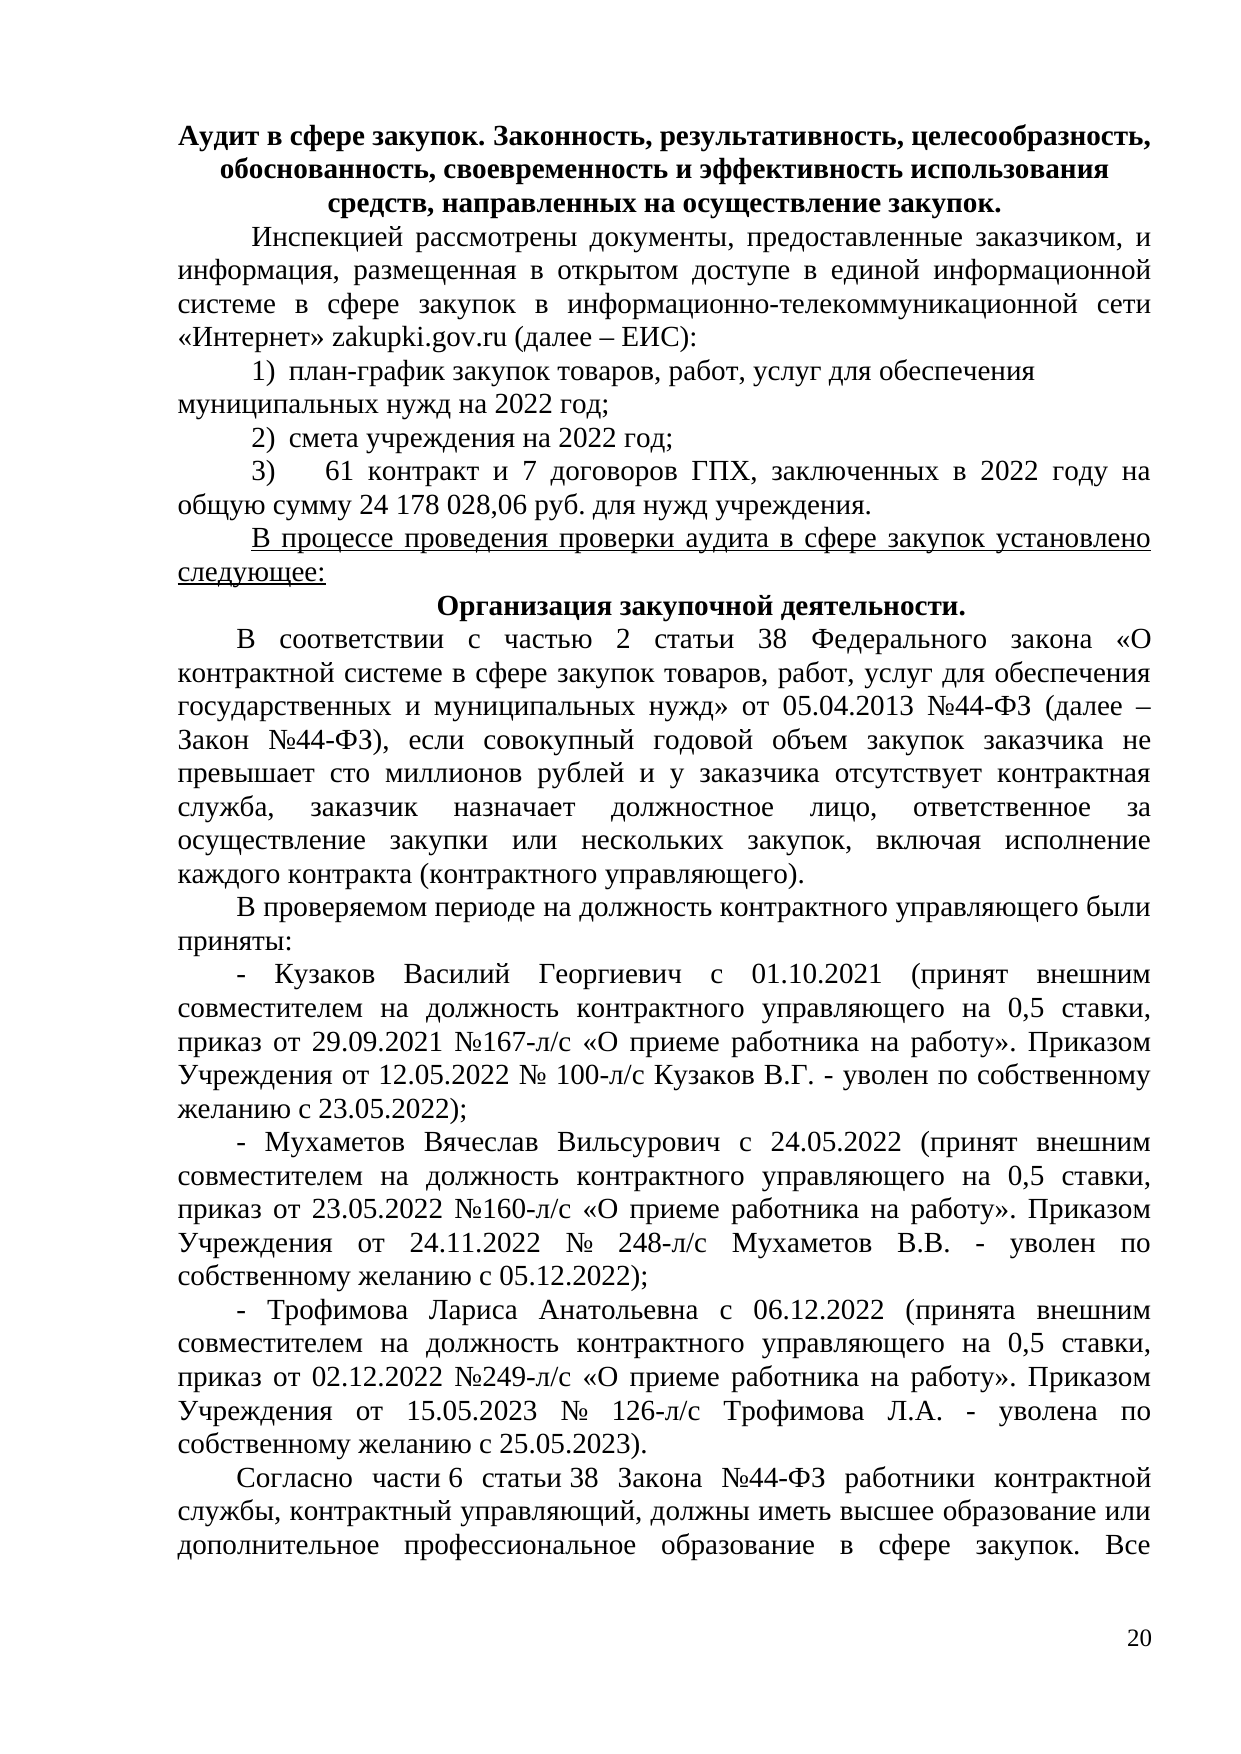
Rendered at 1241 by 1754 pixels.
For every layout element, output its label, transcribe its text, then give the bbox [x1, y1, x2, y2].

text В процессе проведения проверки аудита в сфере закупок установлено следующее: [177, 521, 1152, 588]
text - Мухаметов Вячеслав Вильсурович с 24.05.2022 (принят внешним совместителем на должность контрактного управляющего на 0,5 ставки, приказ от 23.05.2022 №160-л/с «О приеме работника на работу». Приказом Учреждения от 24.11.2022 № 248-л/с Мухаметов В.В. - уволен по собственному желанию с 05.12.2022); [177, 1124, 1152, 1292]
list смета учреждения на 2022 год; [251, 420, 1152, 453]
text - Трофимова Лариса Анатольевна с 06.12.2022 (принята внешним совместителем на должность контрактного управляющего на 0,5 ставки, приказ от 02.12.2022 №249-л/с «О приеме работника на работу». Приказом Учреждения от 15.05.2023 № 126-л/с Трофимова Л.А. - уволена по собственному желанию с 25.05.2023). [177, 1292, 1152, 1460]
text Аудит в сфере закупок. Законность, результативность, целесообразность, обоснованность, своевременность и эффективность использования средств, направленных на осуществление закупок. [177, 118, 1152, 219]
text В соответствии с частью 2 статьи 38 Федерального закона «О контрактной системе в сфере закупок товаров, работ, услуг для обеспечения государственных и муниципальных нужд» от 05.04.2013 №44-ФЗ (далее – Закон №44-ФЗ), если совокупный годовой объем закупок заказчика не превышает сто миллионов рублей и у заказчика отсутствует контрактная служба, заказчик назначает должностное лицо, ответственное за осуществление закупки или нескольких закупок, включая исполнение каждого контракта (контрактного управляющего). [177, 621, 1152, 889]
text В проверяемом периоде на должность контрактного управляющего были приняты: [177, 889, 1152, 957]
text Инспекцией рассмотрены документы, предоставленные заказчиком, и информация, размещенная в открытом доступе в единой информационной системе в сфере закупок в информационно-телекоммуникационной сети «Интернет» zakupki.gov.ru (далее – ЕИС): [177, 219, 1152, 353]
list план-график закупок товаров, работ, услуг для обеспечения [251, 353, 1152, 386]
text муниципальных нужд на 2022 год; [177, 386, 1152, 420]
text - Кузаков Василий Георгиевич с 01.10.2021 (принят внешним совместителем на должность контрактного управляющего на 0,5 ставки, приказ от 29.09.2021 №167-л/с «О приеме работника на работу». Приказом Учреждения от 12.05.2022 № 100-л/с Кузаков В.Г. - уволен по собственному желанию с 23.05.2022); [177, 957, 1152, 1124]
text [177, 1460, 1152, 1560]
list 61 контракт и 7 договоров ГПХ, заключенных в 2022 году на общую сумму 24 178 028,06 руб. для нужд учреждения. [177, 453, 1152, 521]
text Организация закупочной деятельности. [177, 588, 1152, 621]
